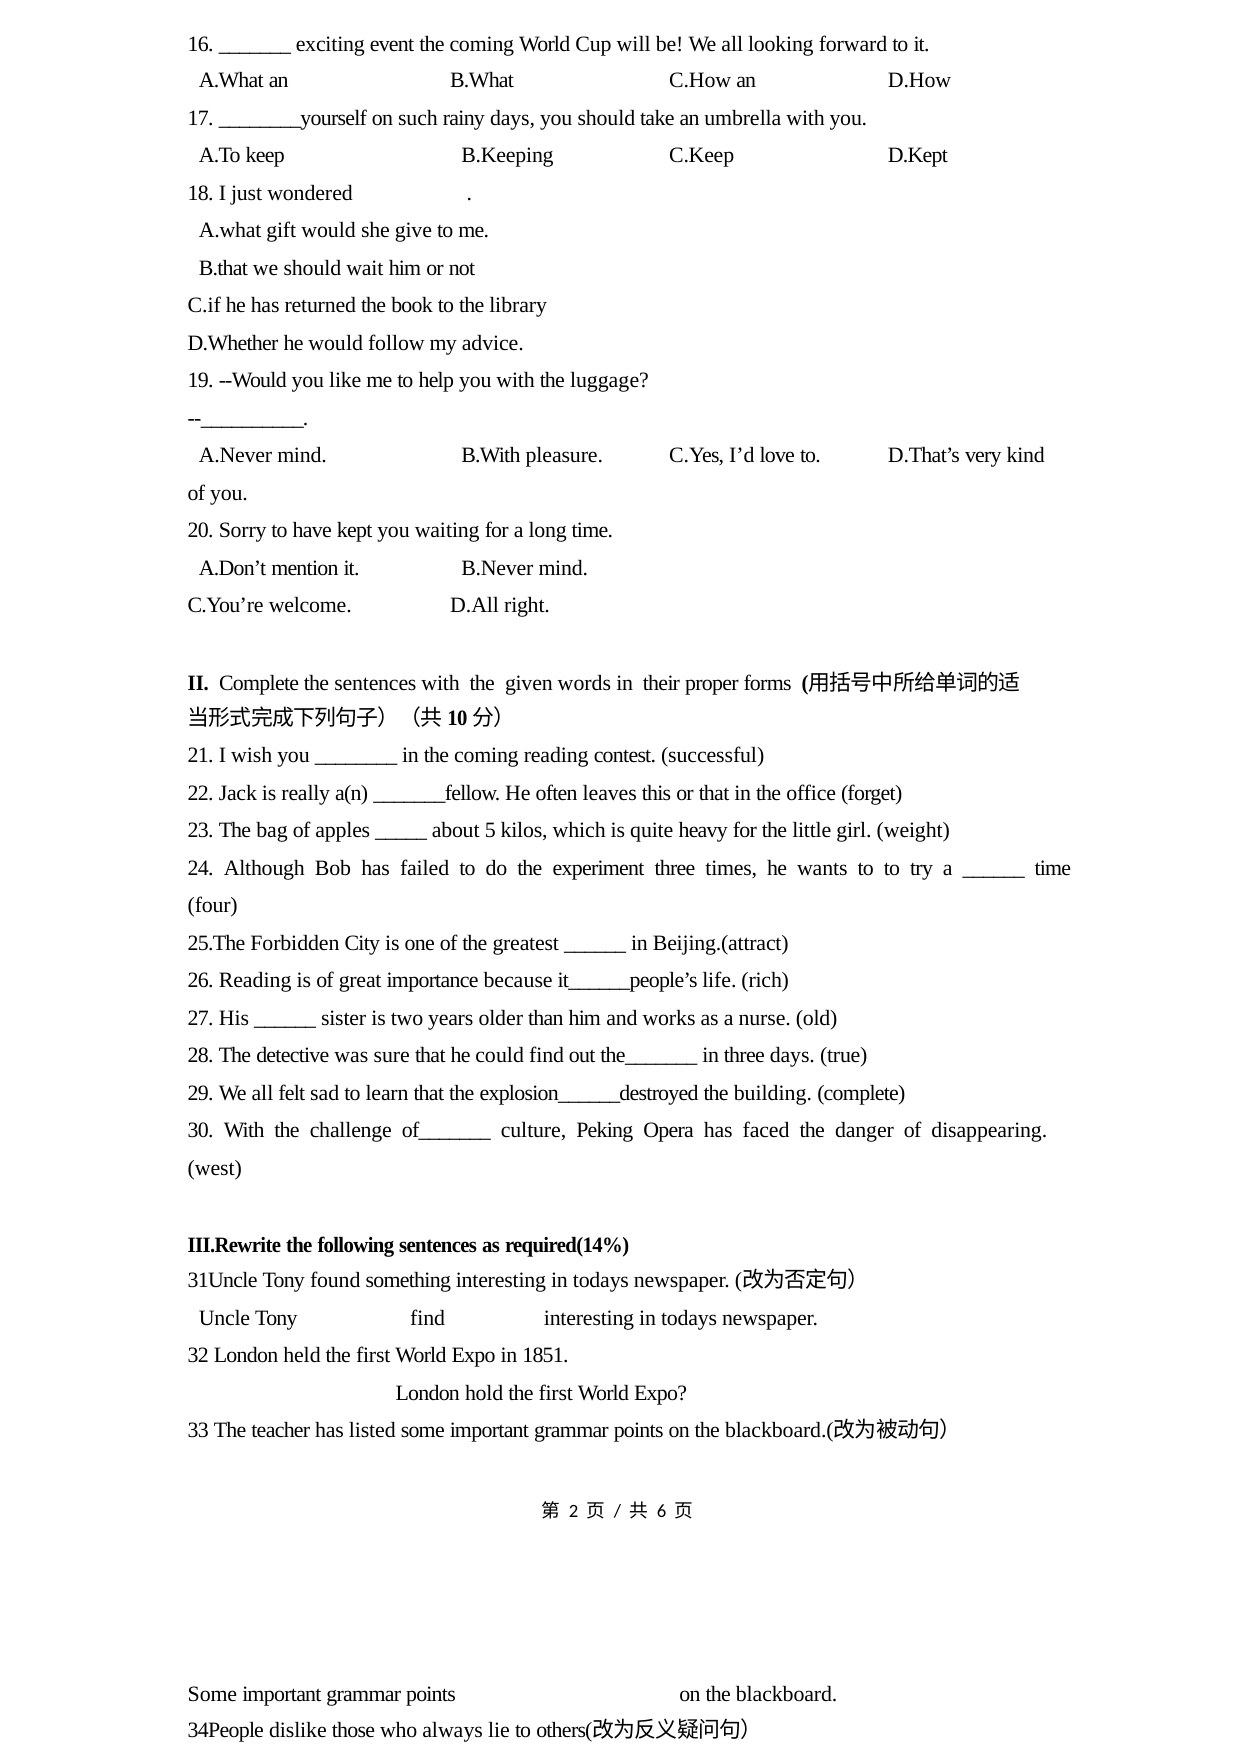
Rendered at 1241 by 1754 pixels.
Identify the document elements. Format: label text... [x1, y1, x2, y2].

text 18. I just wondered . [187, 170, 1240, 208]
text A.What an B.What C.How an D.How [187, 58, 1240, 95]
text Some important grammar points on the blackboard. [187, 1675, 1240, 1707]
text 28. The detective was sure that he could find out the_______ in three days. (true) [187, 1033, 1240, 1070]
text 21. I wish you ________ in the coming reading contest. (successful) [187, 733, 1240, 770]
text 当形式完成下列句子）（共 10 分） [187, 695, 1240, 733]
text (four) [187, 883, 1240, 920]
text 第 2 页 / 共 6 页 [187, 1495, 1240, 1523]
text C.if he has returned the book to the library [187, 283, 1240, 320]
text A.Don’t mention it. B.Never mind. [187, 545, 1240, 583]
text 32 London held the first World Expo in 1851. [187, 1333, 1240, 1370]
text 30. With the challenge of_______ culture, Peking Opera has faced the danger of disappearing. [187, 1108, 1240, 1145]
text II. Complete the sentences with the given words in their proper forms (用括号中所给单词的适 [187, 670, 1240, 695]
text 22. Jack is really a(n) _______fellow. He often leaves this or that in the office (forget) [187, 770, 1240, 808]
text C.You’re welcome. D.All right. [187, 583, 1240, 620]
text 31Uncle Tony found something interesting in todays newspaper. (改为否定句） [187, 1258, 1240, 1295]
text 24. Although Bob has failed to do the experiment three times, he wants to to try a ______ time [187, 845, 1240, 883]
text Uncle Tony find interesting in todays newspaper. [187, 1295, 1240, 1333]
text B.that we should wait him or not [187, 245, 1240, 283]
text A.Never mind. B.With pleasure. C.Yes, I’d love to. D.That’s very kind [187, 433, 1240, 470]
text 19. --Would you like me to help you with the luggage? [187, 358, 1240, 395]
text (west) [187, 1145, 1240, 1183]
text London hold the first World Expo? [187, 1370, 1240, 1408]
text A.what gift would she give to me. [187, 208, 1240, 245]
text 23. The bag of apples _____ about 5 kilos, which is quite heavy for the little girl. (weight) [187, 808, 1240, 845]
text III.Rewrite the following sentences as required(14%) [187, 1233, 1240, 1258]
text D.Whether he would follow my advice. [187, 320, 1240, 358]
text --__________. [187, 395, 1240, 433]
text 26. Reading is of great importance because it______people’s life. (rich) [187, 958, 1240, 995]
text 20. Sorry to have kept you waiting for a long time. [187, 508, 1240, 545]
text of you. [187, 470, 1240, 508]
text 34People dislike those who always lie to others(改为反义疑问句） [187, 1707, 1240, 1745]
text 27. His ______ sister is two years older than him and works as a nurse. (old) [187, 995, 1240, 1033]
text 17. ________yourself on such rainy days, you should take an umbrella with you. [187, 95, 1240, 133]
text A.To keep B.Keeping C.Keep D.Kept [187, 133, 1240, 170]
text 33 The teacher has listed some important grammar points on the blackboard.(改为被动句） [187, 1408, 1240, 1445]
text 29. We all felt sad to learn that the explosion______destroyed the building. (complete) [187, 1070, 1240, 1108]
text 16. _______ exciting event the coming World Cup will be! We all looking forward to it. [187, 25, 1240, 58]
text 25.The Forbidden City is one of the greatest ______ in Beijing.(attract) [187, 920, 1240, 958]
